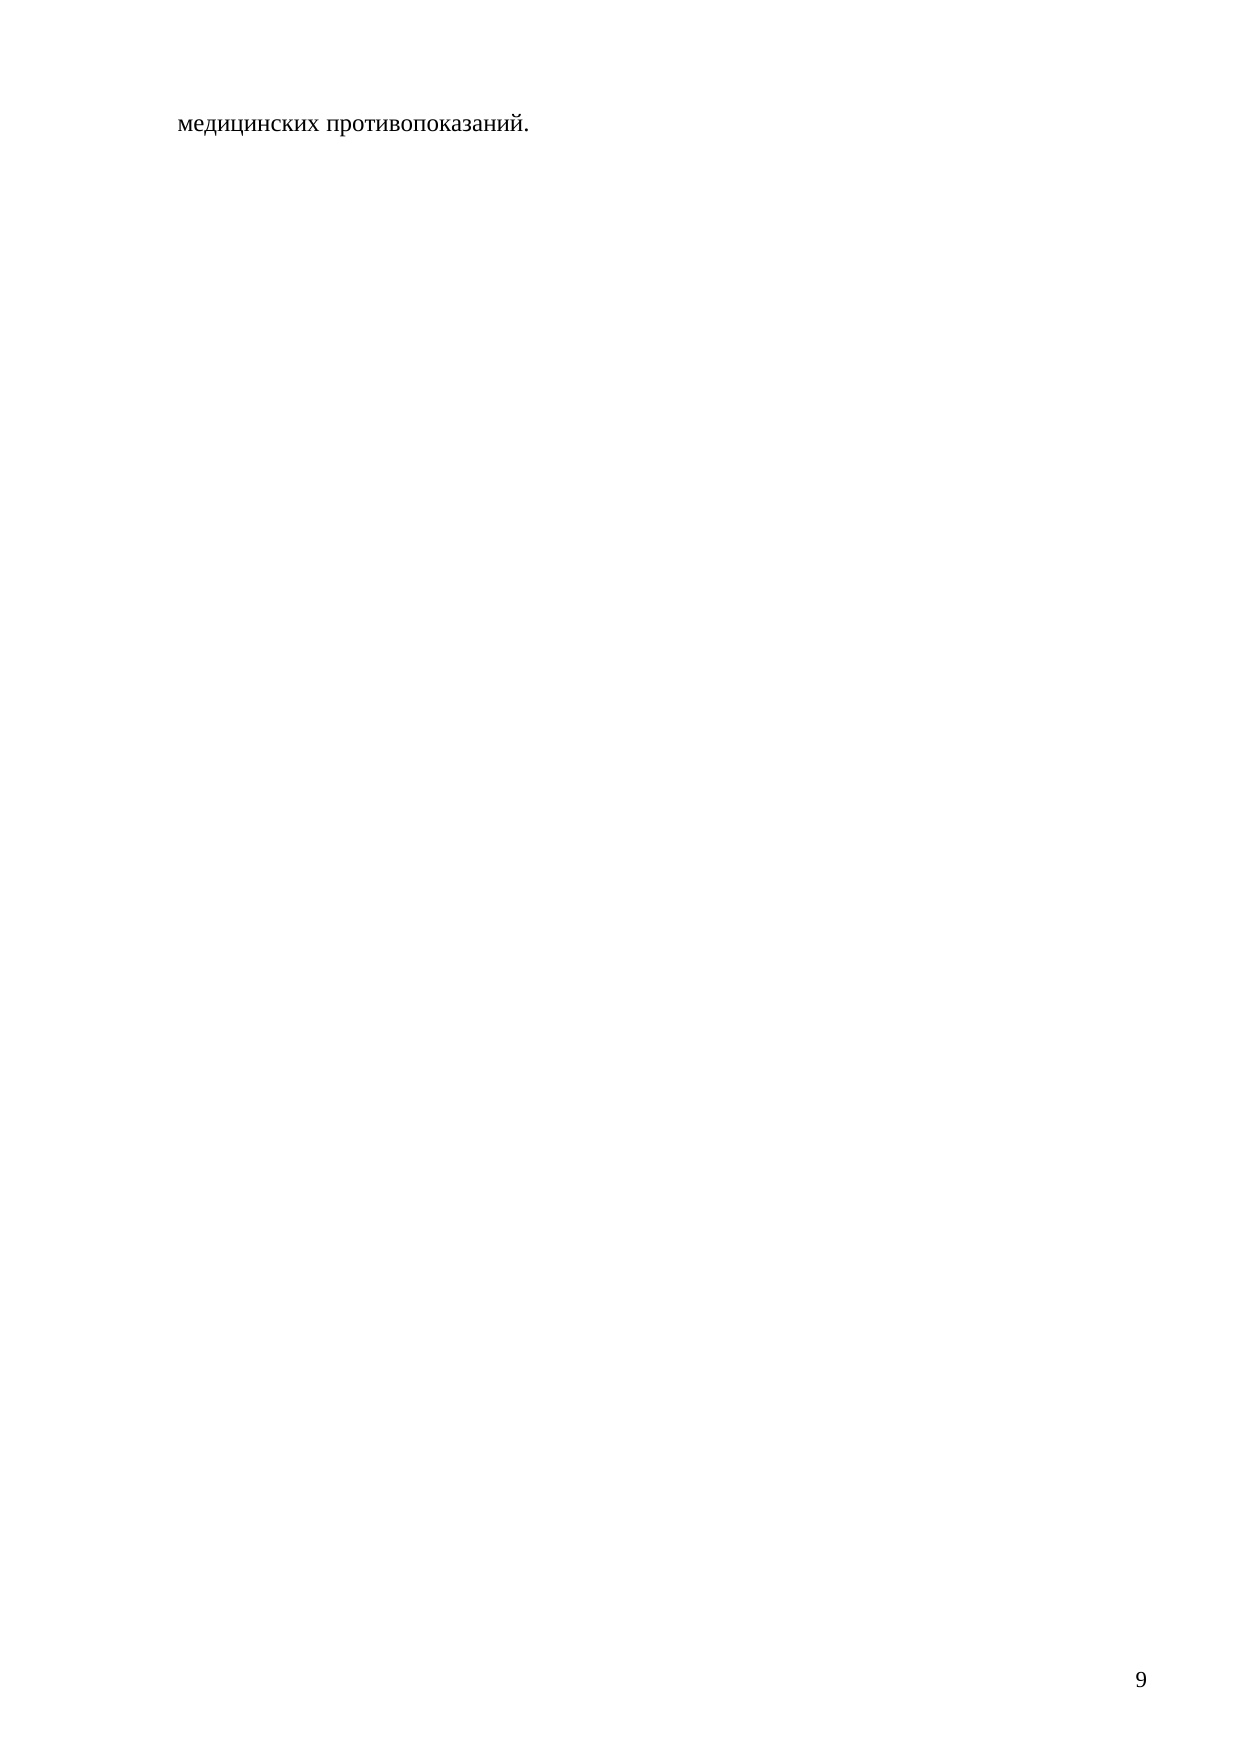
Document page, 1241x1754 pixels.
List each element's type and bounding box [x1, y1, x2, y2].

text [177, 108, 1152, 137]
